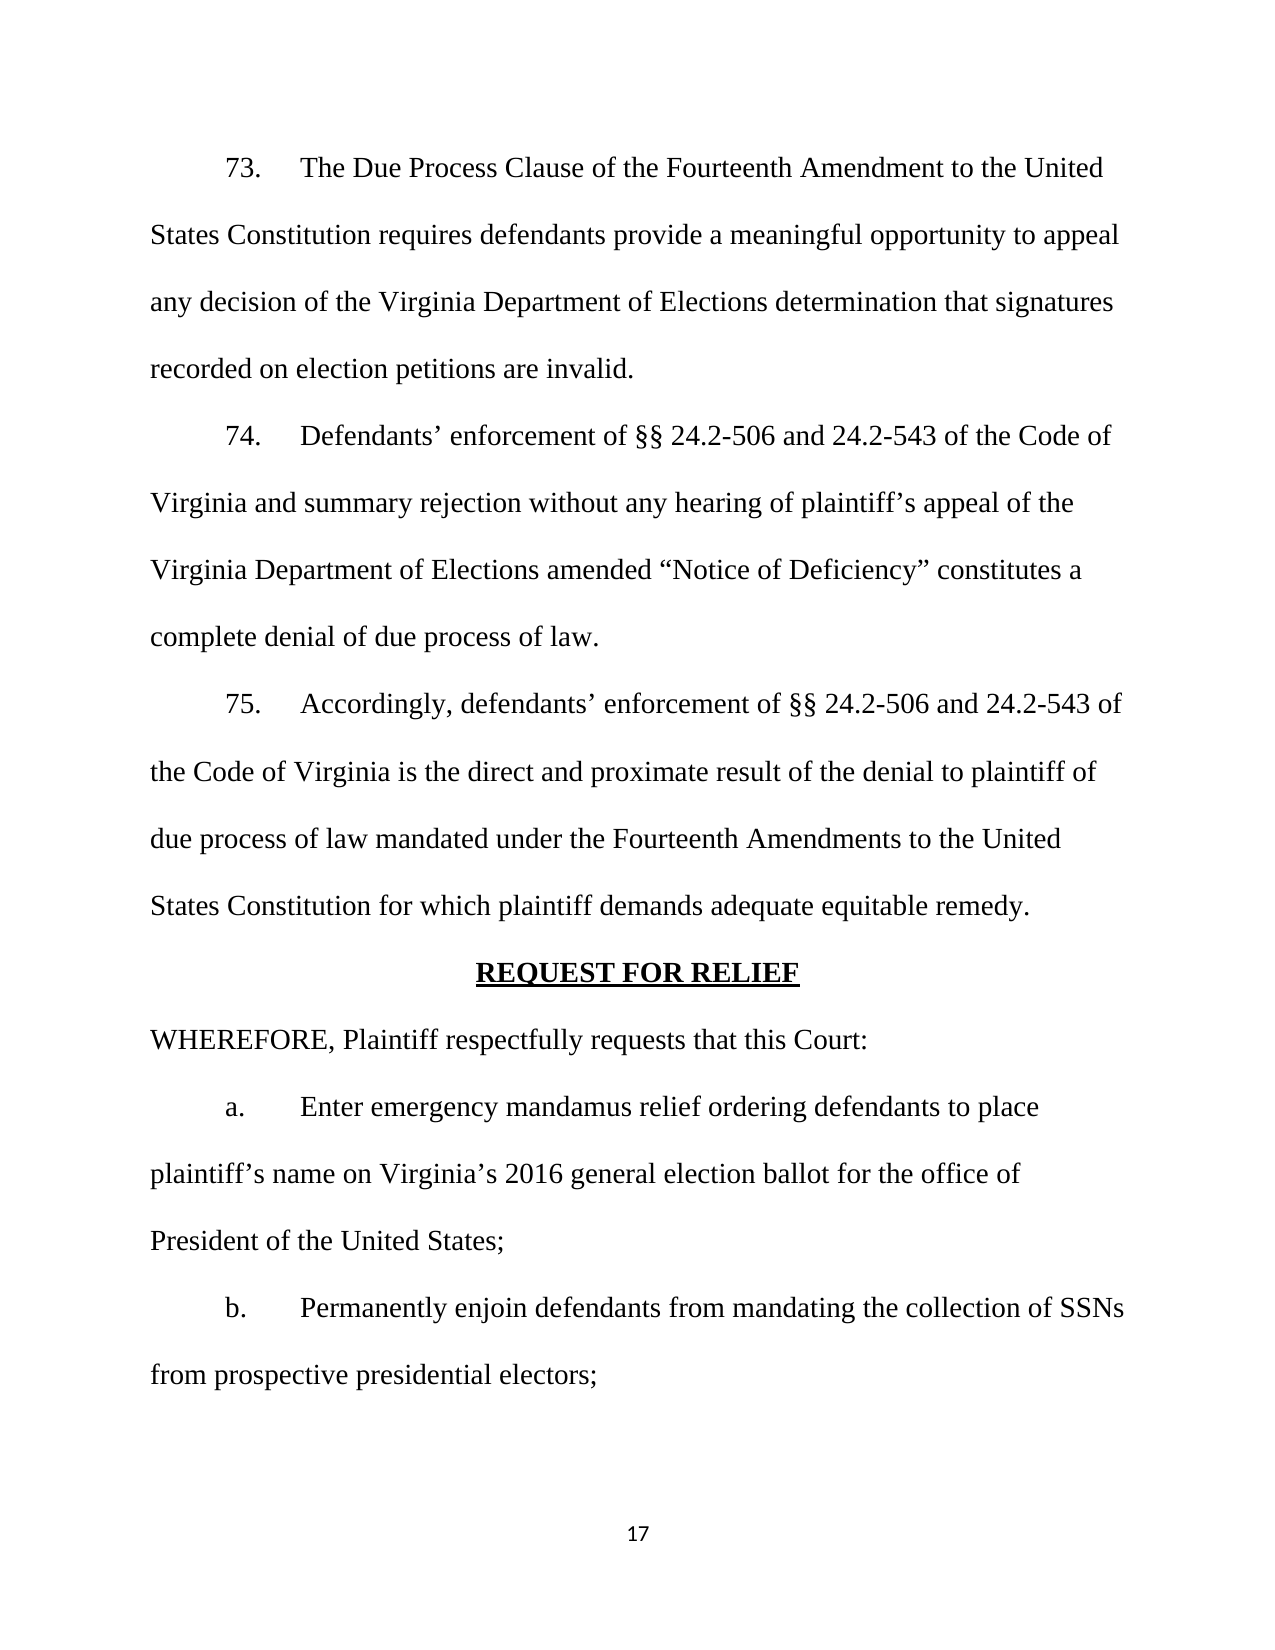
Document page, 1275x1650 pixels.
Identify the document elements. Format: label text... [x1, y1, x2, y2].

text b. Permanently enjoin defendants from mandating the collection of SSNs from prospective presidential electors; [150, 1290, 1125, 1391]
text 75. Accordingly, defendants’ enforcement of §§ 24.2-506 and 24.2-543 of the Code of Virginia is the direct and proximate result of the denial to plaintiff of due process of law mandated under the Fourteenth Amendments to the United States Constitution for which plaintiff demands adequate equitable remedy. [150, 687, 1125, 921]
text REQUEST FOR RELIEF [150, 955, 1125, 988]
text WHEREFORE, Plaintiff respectfully requests that this Court: [150, 1022, 1125, 1056]
text a. Enter emergency mandamus relief ordering defendants to place plaintiff’s name on Virginia’s 2016 general election ballot for the office of President of the United States; [150, 1089, 1125, 1257]
text 74. Defendants’ enforcement of §§ 24.2-506 and 24.2-543 of the Code of Virginia and summary rejection without any hearing of plaintiff’s appeal of the Virginia Department of Elections amended “Notice of Deficiency” constitutes a complete denial of due process of law. [150, 418, 1125, 653]
text 73. The Due Process Clause of the Fourteenth Amendment to the United States Constitution requires defendants provide a meaningful opportunity to appeal any decision of the Virginia Department of Elections determination that signatures recorded on election petitions are invalid. [150, 150, 1125, 385]
